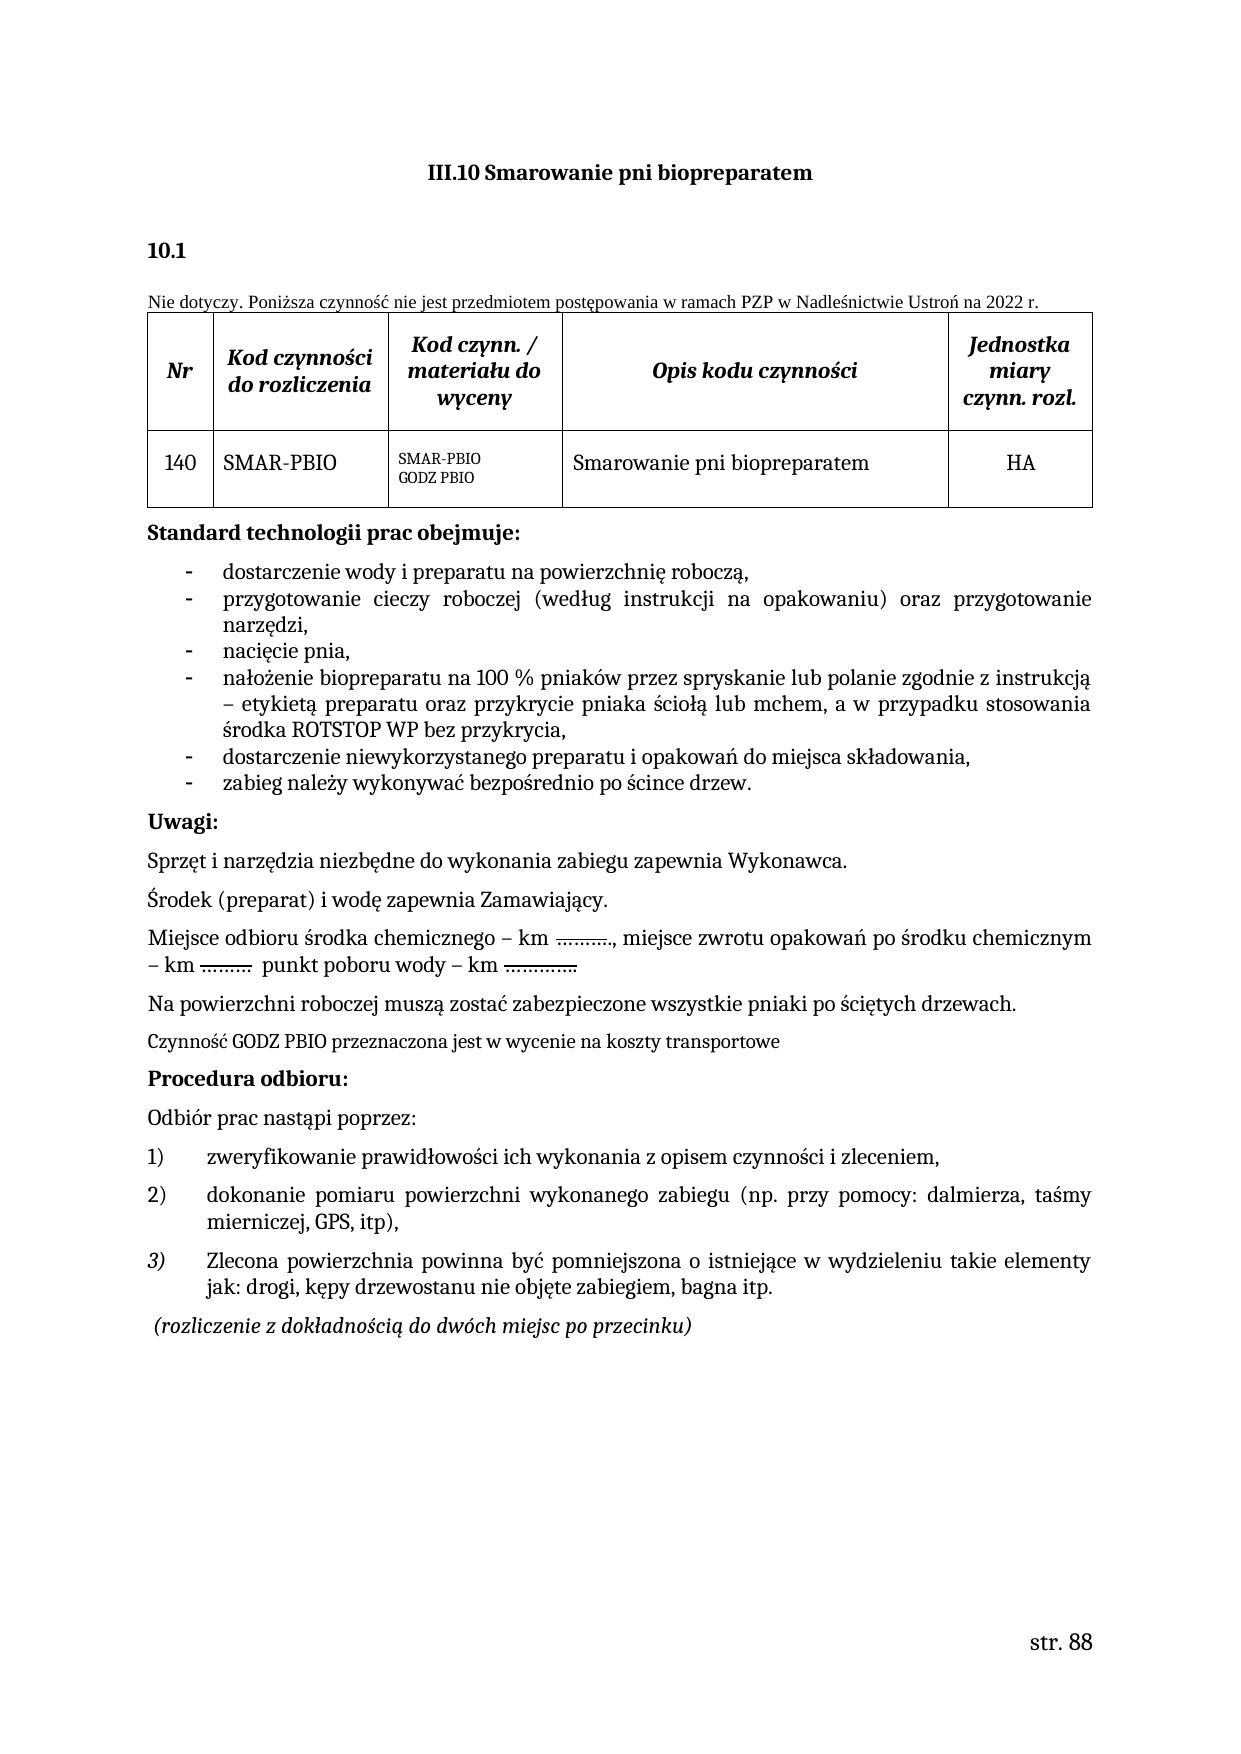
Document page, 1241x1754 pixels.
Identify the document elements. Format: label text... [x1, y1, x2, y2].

text Procedura odbioru: [148, 1066, 1093, 1092]
list zweryfikowanie prawidłowości ich wykonania z opisem czynności i zleceniem, [148, 1143, 1093, 1170]
text Sprzęt i narzędzia niezbędne do wykonania zabiegu zapewnia Wykonawca. [148, 847, 1093, 874]
text Standard technologii prac obejmuje: [148, 520, 1093, 546]
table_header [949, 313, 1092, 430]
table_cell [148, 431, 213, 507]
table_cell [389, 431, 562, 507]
subtitle III.10 Smarowanie pni biopreparatem [148, 160, 1093, 186]
text Miejsce odbioru środka chemicznego – km ………., miejsce zwrotu opakowań po środku chemicznym – km ……… punkt poboru wody – km …………. [148, 925, 1093, 978]
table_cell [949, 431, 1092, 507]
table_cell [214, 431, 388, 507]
text 10.1 [148, 238, 1093, 264]
text (rozliczenie z dokładnością do dwóch miejsc po przecinku) [148, 1313, 1093, 1339]
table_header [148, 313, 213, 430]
list dostarczenie niewykorzystanego preparatu i opakowań do miejsca składowania, [185, 743, 1093, 770]
list nałożenie biopreparatu na 100 % pniaków przez spryskanie lub polanie zgodnie z instrukcją – etykietą preparatu oraz przykrycie pniaka ściołą lub mchem, a w przypadku stosowania środka ROTSTOP WP bez przykrycia, [185, 664, 1093, 743]
text Uwagi: [148, 809, 1093, 835]
text Środek (preparat) i wodę zapewnia Zamawiający. [148, 886, 1093, 913]
list nacięcie pnia, [185, 638, 1093, 664]
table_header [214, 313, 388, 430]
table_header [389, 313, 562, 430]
text Nie dotyczy. Poniższa czynność nie jest przedmiotem postępowania w ramach PZP w Nadleśnictwie Ustroń na 2022 r. [148, 291, 1093, 312]
text Czynność GODZ PBIO przeznaczona jest w wycenie na koszty transportowe [148, 1029, 1093, 1053]
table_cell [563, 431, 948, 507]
list Zlecona powierzchnia powinna być pomniejszona o istniejące w wydzieleniu takie elementy jak: drogi, kępy drzewostanu nie objęte zabiegiem, bagna itp. [148, 1247, 1093, 1300]
list dokonanie pomiaru powierzchni wykonanego zabiegu (np. przy pomocy: dalmierza, taśmy mierniczej, GPS, itp), [148, 1182, 1093, 1235]
text Odbiór prac nastąpi poprzez: [148, 1104, 1093, 1131]
list przygotowanie cieczy roboczej (według instrukcji na opakowaniu) oraz przygotowanie narzędzi, [185, 585, 1093, 638]
list zabieg należy wykonywać bezpośrednio po ścince drzew. [185, 770, 1093, 796]
list dostarczenie wody i preparatu na powierzchnię roboczą, [185, 559, 1093, 585]
text Na powierzchni roboczej muszą zostać zabezpieczone wszystkie pniaki po ściętych drzewach. [148, 990, 1093, 1017]
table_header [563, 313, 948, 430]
